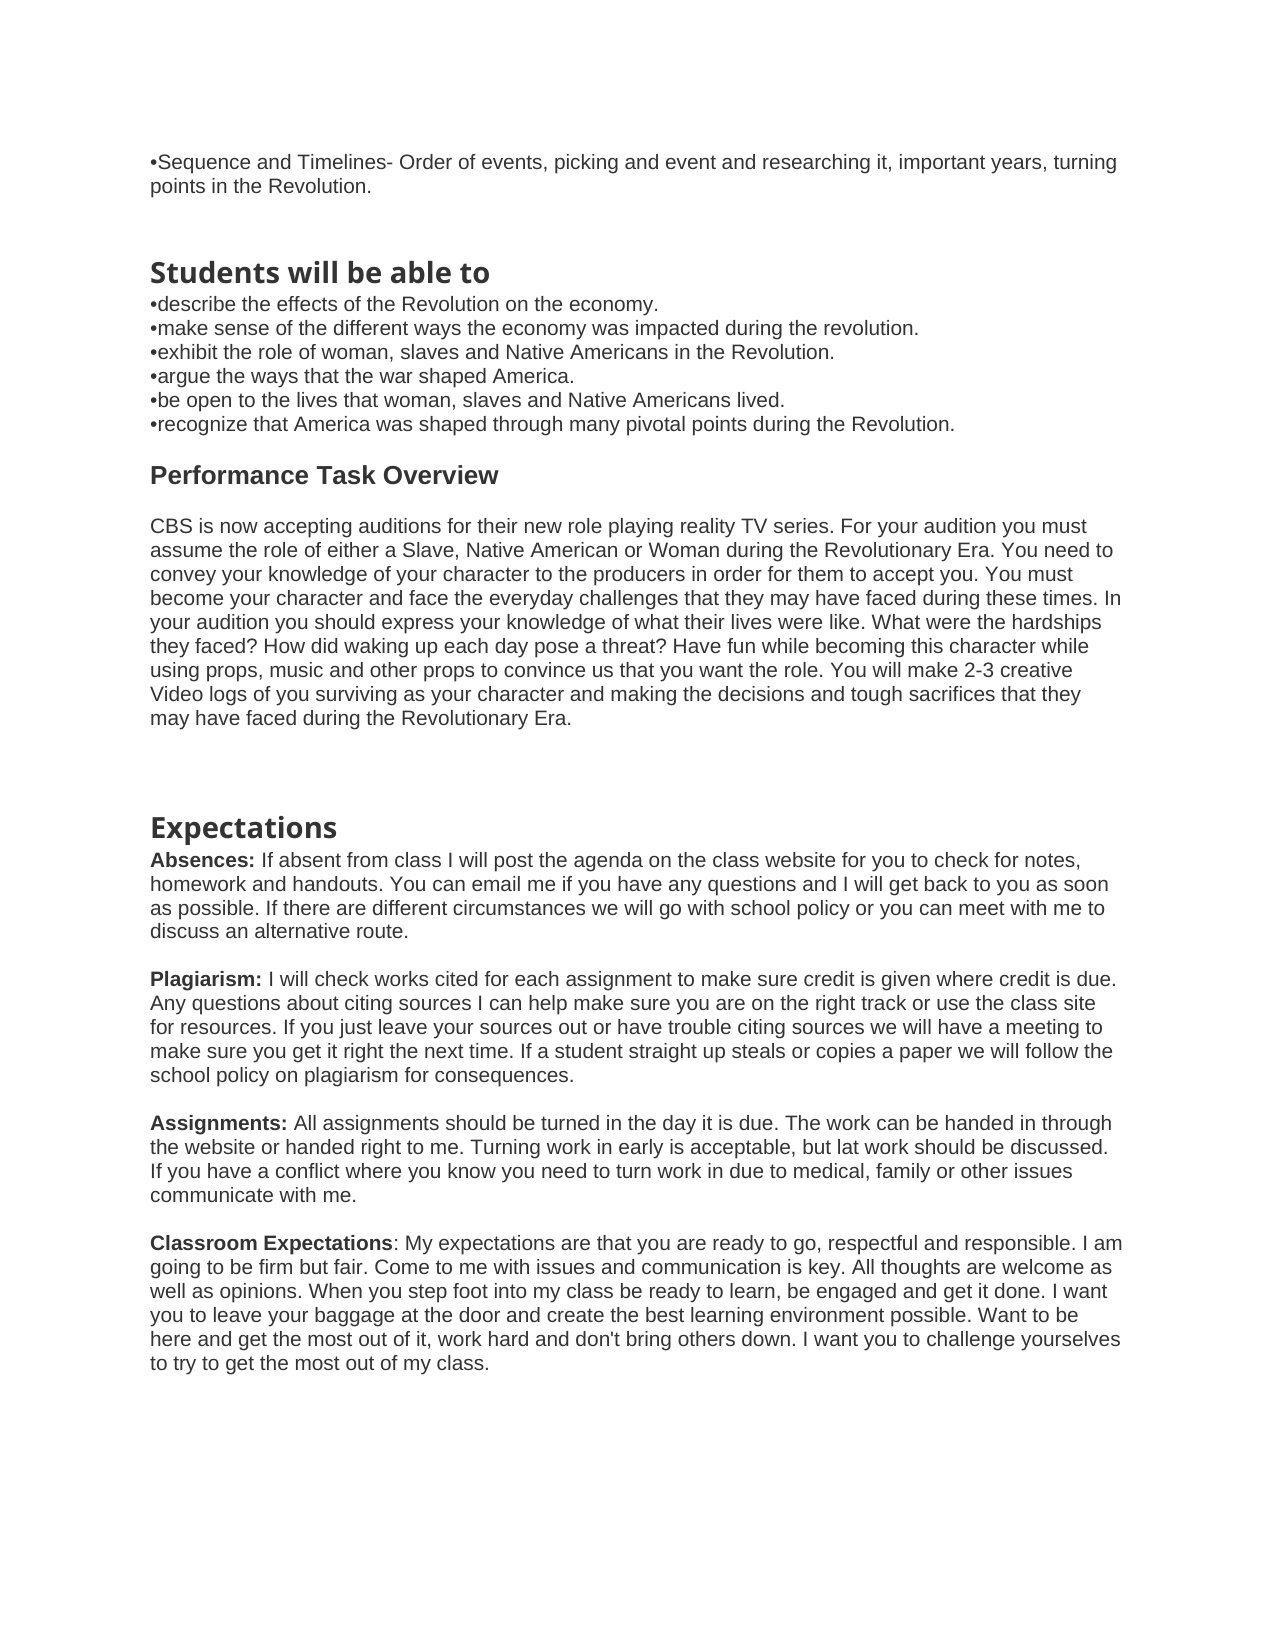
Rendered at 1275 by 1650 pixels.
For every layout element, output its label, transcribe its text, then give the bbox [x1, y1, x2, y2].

text Students will be able to [150, 252, 1125, 292]
text Expectations [150, 808, 1125, 847]
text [150, 847, 1125, 1446]
text •describe the effects of the Revolution on the economy. •make sense of the different ways the economy was impacted during the revolution. •exhibit the role of woman, slaves and Native Americans in the Revolution. •argue the ways that the war shaped America. •be open to the lives that woman, slaves and Native Americans lived. •recognize that America was shaped through many pivotal points during the Revolution. Performance Task Overview CBS is now accepting auditions for their new role playing reality TV series. For your audition you must assume the role of either a Slave, Native American or Woman during the Revolutionary Era. You need to convey your knowledge of your character to the producers in order for them to accept you. You must become your character and face the everyday challenges that they may have faced during these times. In your audition you should express your knowledge of what their lives were like. What were the hardships they faced? How did waking up each day pose a threat? Have fun while becoming this character while using props, music and other props to convince us that you want the role. You will make 2-3 creative Video logs of you surviving as your character and making the decisions and tough sacrifices that they may have faced during the Revolutionary Era. [150, 292, 1125, 808]
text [150, 150, 1125, 252]
